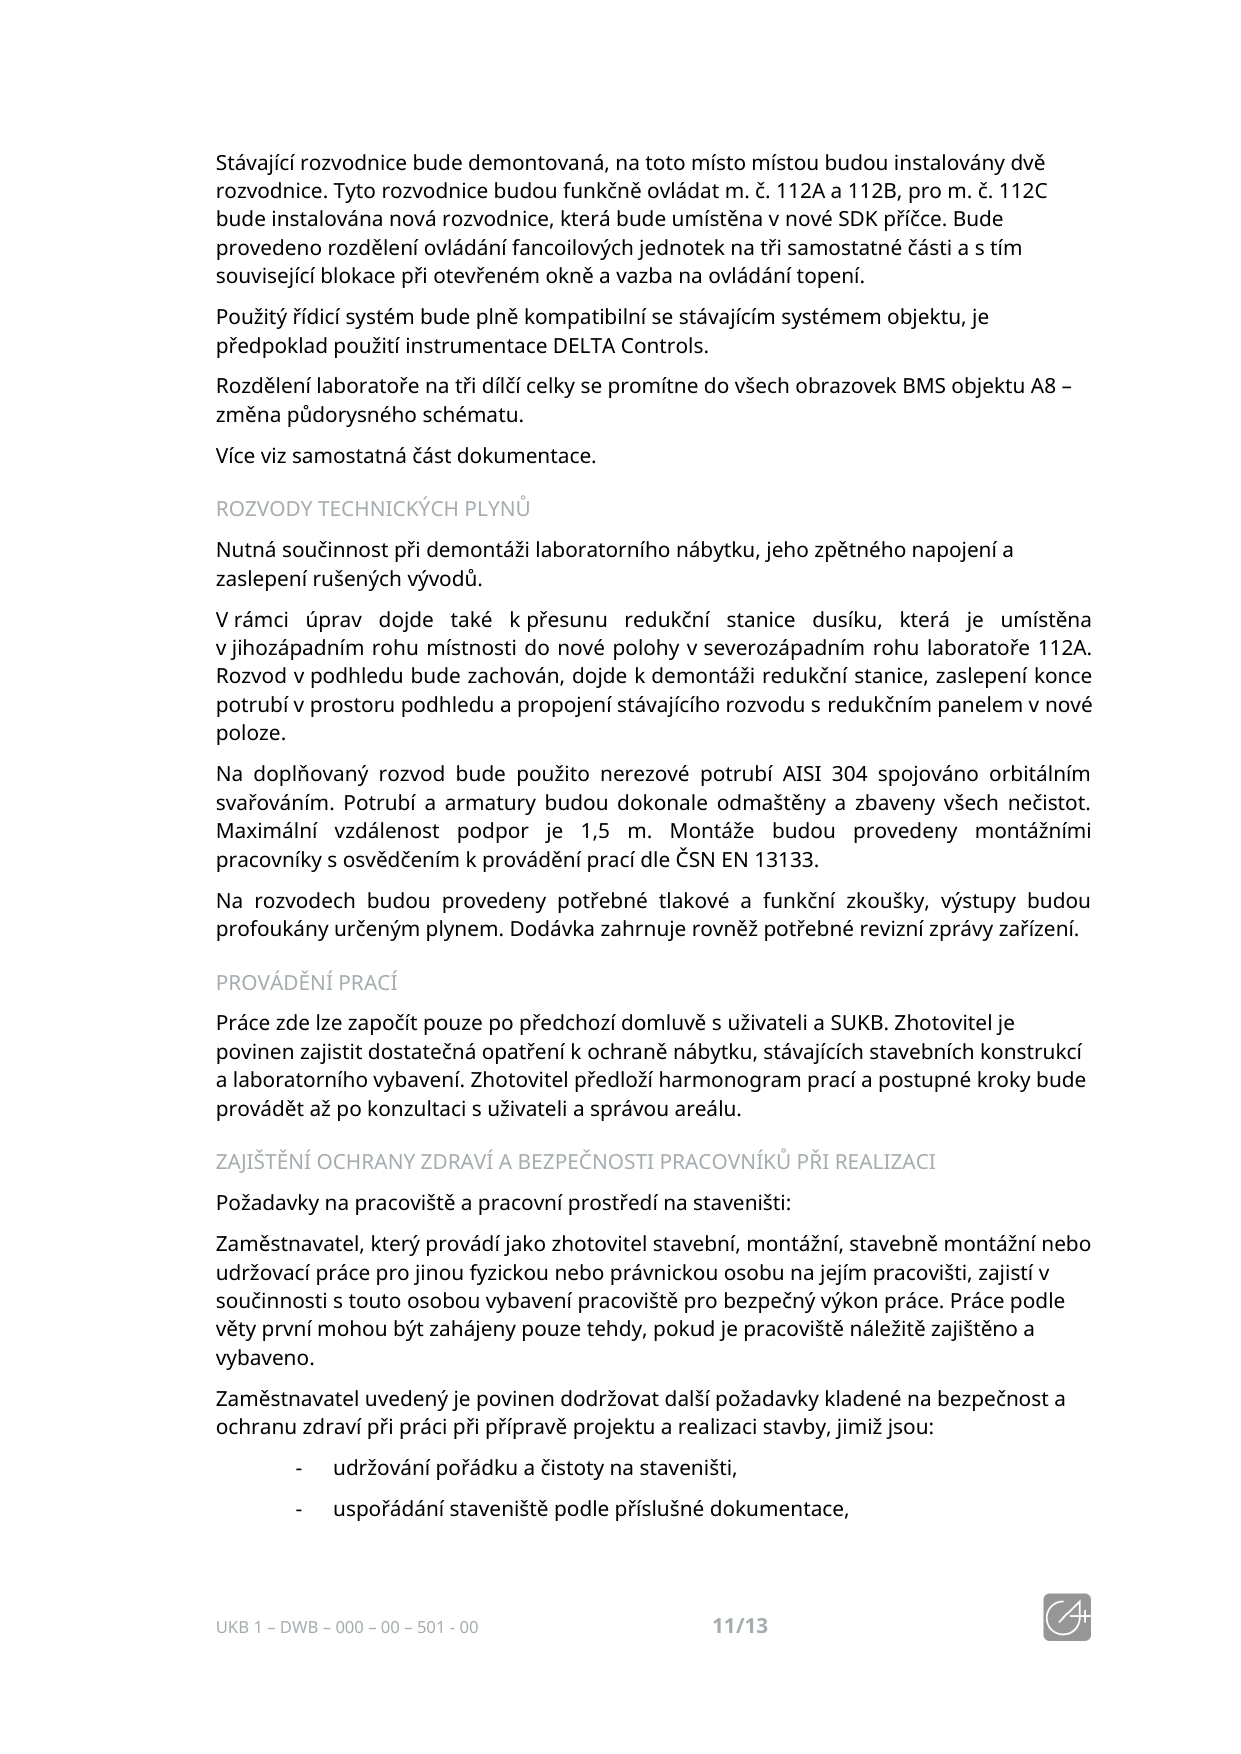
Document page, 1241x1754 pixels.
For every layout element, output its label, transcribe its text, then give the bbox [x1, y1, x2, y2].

text Práce zde lze započít pouze po předchozí domluvě s uživateli a SUKB. Zhotovitel je povinen zajistit dostatečná opatření k ochraně nábytku, stávajících stavebních konstrukcí a laboratorního vybavení. Zhotovitel předloží harmonogram prací a postupné kroky bude provádět až po konzultaci s uživateli a správou areálu. [216, 1008, 1093, 1122]
picture [1040, 1590, 1094, 1644]
text Použitý řídicí systém bude plně kompatibilní se stávajícím systémem objektu, je předpoklad použití instrumentace DELTA Controls. [216, 302, 1093, 359]
text Nutná součinnost při demontáži laboratorního nábytku, jeho zpětného napojení a zaslepení rušených vývodů. [216, 535, 1093, 592]
list udržování pořádku a čistoty na staveništi, [295, 1453, 1093, 1482]
text Více viz samostatná část dokumentace. [216, 441, 1093, 469]
text Na doplňovaný rozvod bude použito nerezové potrubí AISI 304 spojováno orbitálním svařováním. Potrubí a armatury budou dokonale odmaštěny a zbaveny všech nečistot. Maximální vzdálenost podpor je 1,5 m. Montáže budou provedeny montážními pracovníky s osvědčením k provádění prací dle ČSN EN 13133. [216, 759, 1093, 873]
subtitle Rozvody technických plynů [216, 494, 1093, 523]
text Rozdělení laboratoře na tři dílčí celky se promítne do všech obrazovek BMS objektu A8 – změna půdorysného schématu. [216, 372, 1093, 428]
text Na rozvodech budou provedeny potřebné tlakové a funkční zkoušky, výstupy budou profoukány určeným plynem. Dodávka zahrnuje rovněž potřebné revizní zprávy zařízení. [216, 886, 1093, 943]
text Požadavky na pracoviště a pracovní prostředí na staveništi: [216, 1188, 1093, 1217]
text Zaměstnavatel uvedený je povinen dodržovat další požadavky kladené na bezpečnost a ochranu zdraví při práci při přípravě projektu a realizaci stavby, jimiž jsou: [216, 1384, 1093, 1441]
list uspořádání staveniště podle příslušné dokumentace, [295, 1494, 1093, 1523]
subtitle Provádění prací [216, 968, 1093, 996]
text Zaměstnavatel, který provádí jako zhotovitel stavební, montážní, stavebně montážní nebo udržovací práce pro jinou fyzickou nebo právnickou osobu na jejím pracovišti, zajistí v součinnosti s touto osobou vybavení pracoviště pro bezpečný výkon práce. Práce podle věty první mohou být zahájeny pouze tehdy, pokud je pracoviště náležitě zajištěno a vybaveno. [216, 1229, 1093, 1371]
text V rámci úprav dojde také k přesunu redukční stanice dusíku, která je umístěna v jihozápadním rohu místnosti do nové polohy v severozápadním rohu laboratoře 112A. Rozvod v podhledu bude zachován, dojde k demontáži redukční stanice, zaslepení konce potrubí v prostoru podhledu a propojení stávajícího rozvodu s redukčním panelem v nové poloze. [216, 605, 1093, 747]
text Stávající rozvodnice bude demontovaná, na toto místo místou budou instalovány dvě rozvodnice. Tyto rozvodnice budou funkčně ovládat m. č. 112A a 112B, pro m. č. 112C bude instalována nová rozvodnice, která bude umístěna v nové SDK příčce. Bude provedeno rozdělení ovládání fancoilových jednotek na tři samostatné části a s tím související blokace při otevřeném okně a vazba na ovládání topení. [216, 148, 1093, 290]
subtitle ZAJIŠTĚNÍ OCHRANY ZDRAVÍ A BEZPEČNOSTI PRACOVNÍKŮ PŘI REALIZACI [216, 1147, 1093, 1176]
